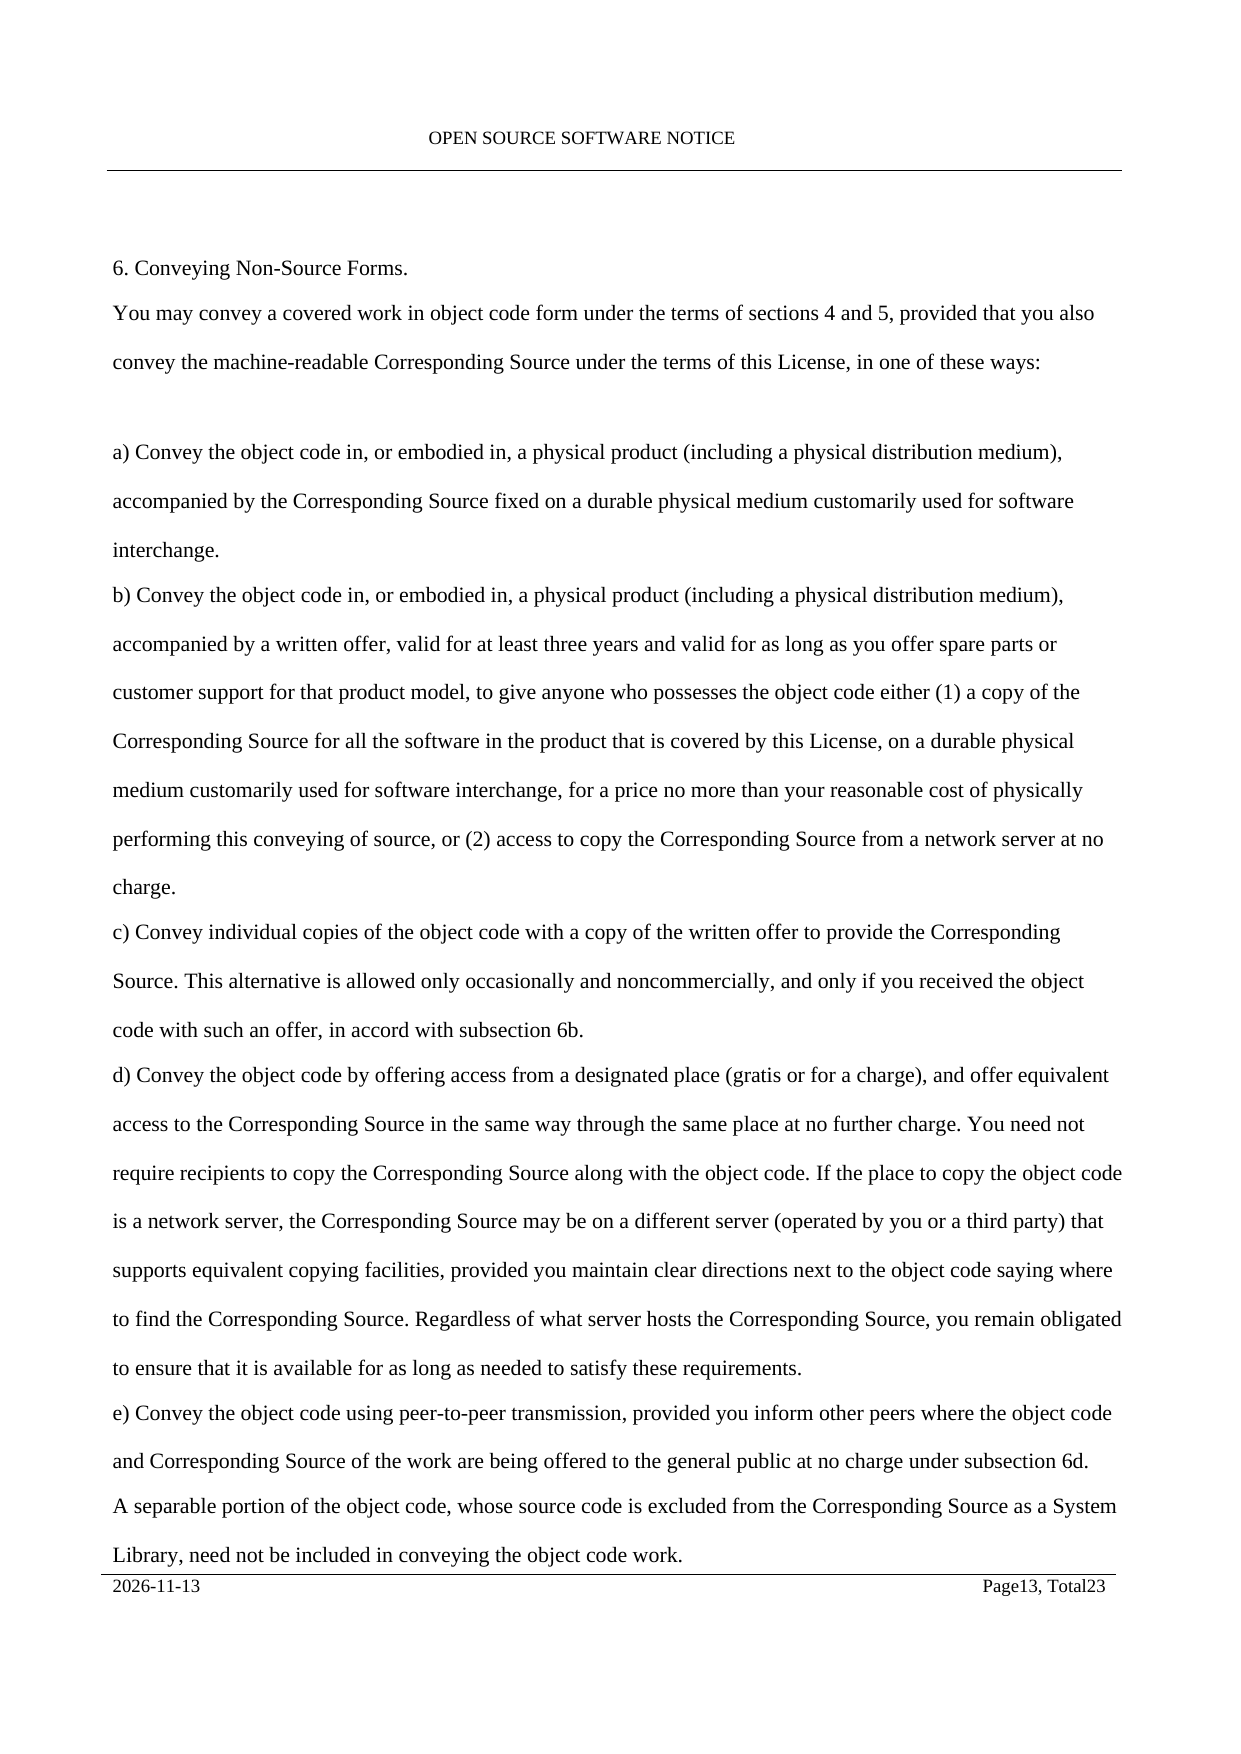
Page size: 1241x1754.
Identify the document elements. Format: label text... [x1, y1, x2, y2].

text e) Convey the object code using peer-to-peer transmission, provided you inform other peers where the object code and Corresponding Source of the work are being offered to the general public at no charge under subsection 6d. [112, 1396, 1128, 1477]
text a) Convey the object code in, or embodied in, a physical product (including a physical distribution medium), accompanied by the Corresponding Source fixed on a durable physical medium customarily used for software interchange. [112, 436, 1128, 566]
text d) Convey the object code by offering access from a designated place (gratis or for a charge), and offer equivalent access to the Corresponding Source in the same way through the same place at no further charge. You need not require recipients to copy the Corresponding Source along with the object code. If the place to copy the object code is a network server, the Corresponding Source may be on a different server (operated by you or a third party) that supports equivalent copying facilities, provided you maintain clear directions next to the object code saying where to find the Corresponding Source. Regardless of what server hosts the Corresponding Source, you remain obligated to ensure that it is available for as long as needed to satisfy these requirements. [112, 1058, 1128, 1383]
text A separable portion of the object code, whose source code is excluded from the Corresponding Source as a System Library, need not be included in conveying the object code work. [112, 1490, 1128, 1571]
text c) Convey individual copies of the object code with a copy of the written offer to provide the Corresponding Source. This alternative is allowed only occasionally and noncommercially, and only if you received the object code with such an offer, in accord with subsection 6b. [112, 916, 1128, 1046]
text b) Convey the object code in, or embodied in, a physical product (including a physical distribution medium), accompanied by a written offer, valid for at least three years and valid for as long as you offer spare parts or customer support for that product model, to give anyone who possesses the object code either (1) a copy of the Corresponding Source for all the software in the product that is covered by this License, on a durable physical medium customarily used for software interchange, for a price no more than your reasonable cost of physically performing this conveying of source, or (2) access to copy the Corresponding Source from a network server at no charge. [112, 578, 1128, 903]
text You may convey a covered work in object code form under the terms of sections 4 and 5, provided that you also convey the machine-readable Corresponding Source under the terms of this License, in one of these ways: [112, 297, 1128, 378]
text 6. Conveying Non-Source Forms. [112, 251, 1128, 284]
